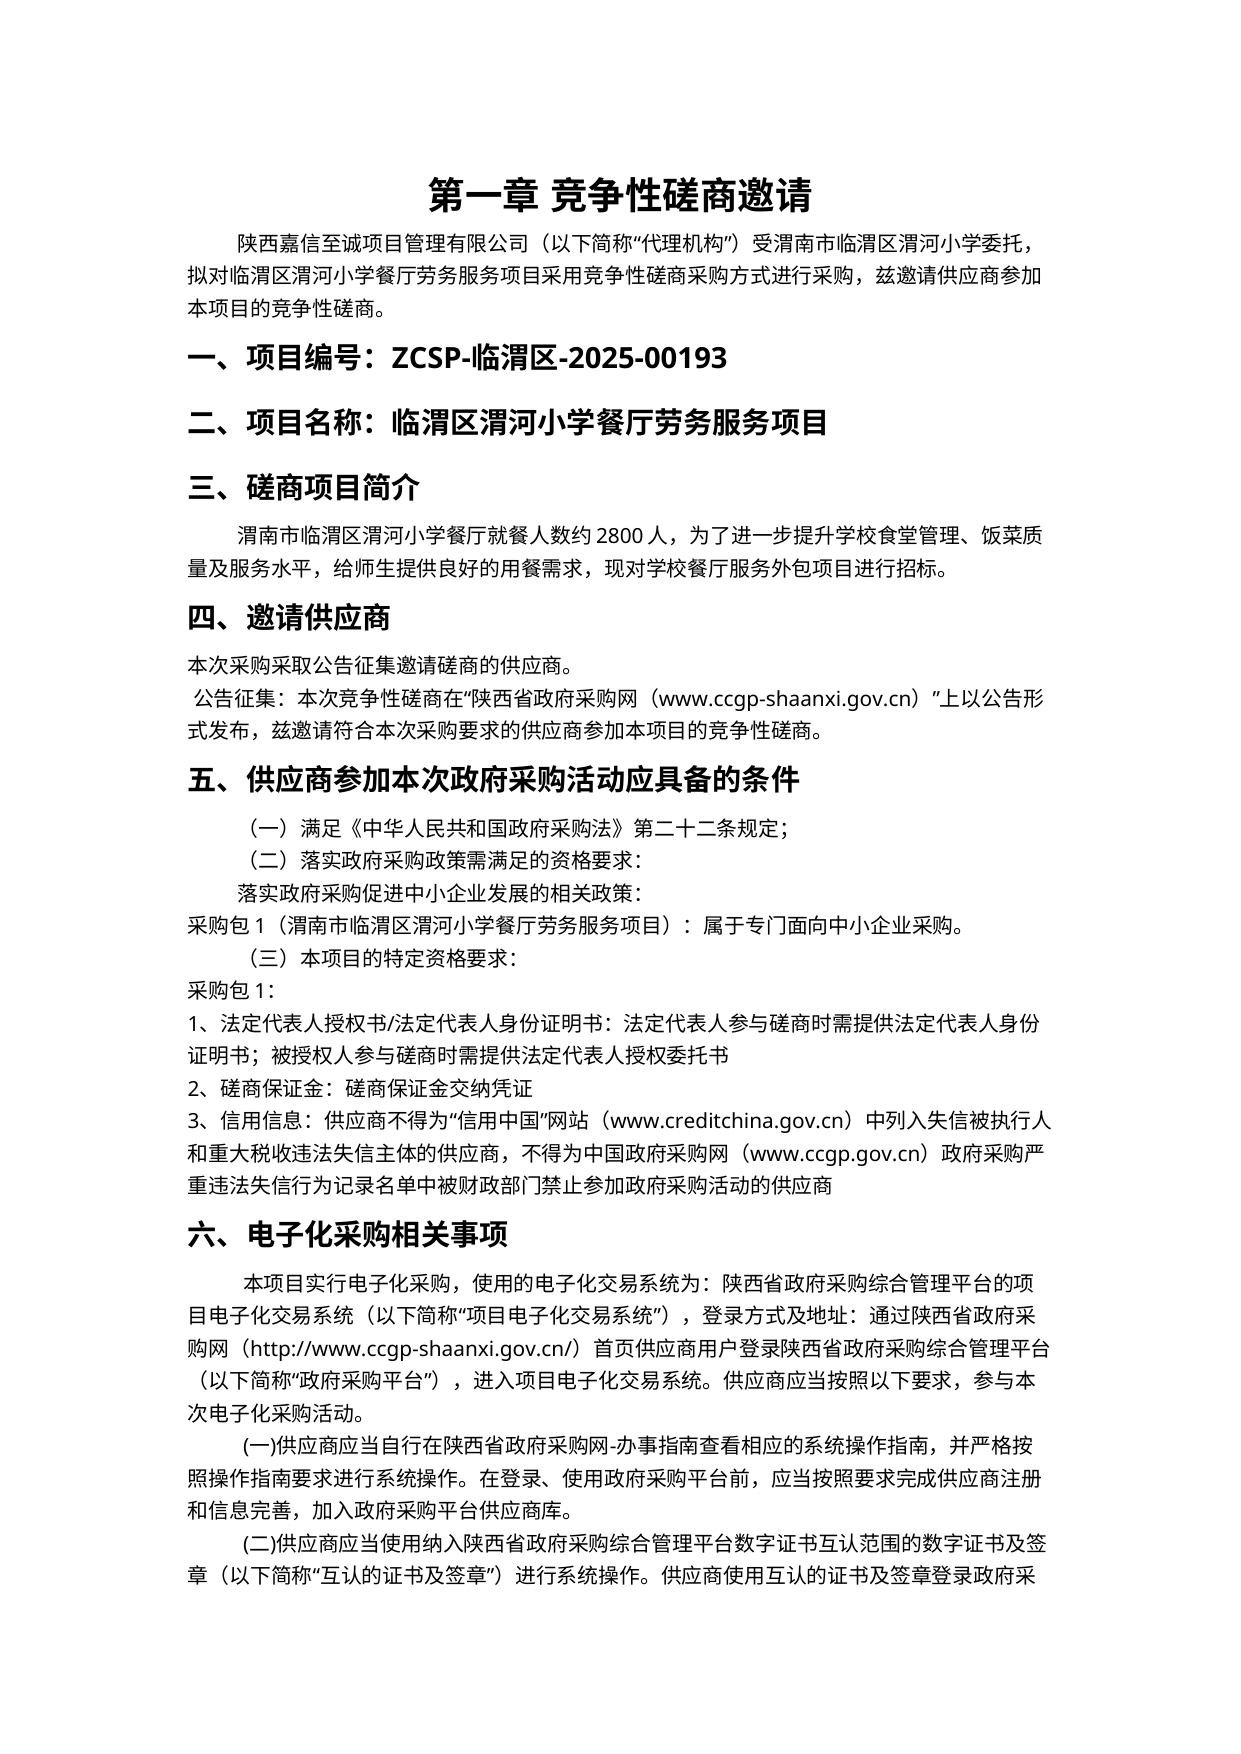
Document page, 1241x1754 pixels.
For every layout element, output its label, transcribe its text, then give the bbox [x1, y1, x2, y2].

text 二、项目名称：临渭区渭河小学餐厅劳务服务项目 [187, 389, 1053, 454]
text 五、供应商参加本次政府采购活动应具备的条件 [187, 747, 1053, 812]
text 1、法定代表人授权书/法定代表人身份证明书：法定代表人参与磋商时需提供法定代表人身份证明书；被授权人参与磋商时需提供法定代表人授权委托书 [187, 1007, 1053, 1072]
text 四、邀请供应商 [187, 584, 1053, 649]
text 3、信用信息：供应商不得为“信用中国”网站（www.creditchina.gov.cn）中列入失信被执行人和重大税收违法失信主体的供应商，不得为中国政府采购网（www.ccgp.gov.cn）政府采购严重违法失信行为记录名单中被财政部门禁止参加政府采购活动的供应商 [187, 1104, 1053, 1202]
text 第一章 竞争性磋商邀请 [187, 162, 1053, 227]
text （二）落实政府采购政策需满足的资格要求： [187, 844, 1053, 877]
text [187, 1527, 1053, 1592]
text 三、磋商项目简介 [187, 454, 1053, 519]
text （一）满足《中华人民共和国政府采购法》第二十二条规定； [187, 812, 1053, 844]
text (一)供应商应当自行在陕西省政府采购网-办事指南查看相应的系统操作指南，并严格按照操作指南要求进行系统操作。在登录、使用政府采购平台前，应当按照要求完成供应商注册和信息完善，加入政府采购平台供应商库。 [187, 1429, 1053, 1527]
text 本项目实行电子化采购，使用的电子化交易系统为：陕西省政府采购综合管理平台的项目电子化交易系统（以下简称“项目电子化交易系统”），登录方式及地址：通过陕西省政府采购网（http://www.ccgp-shaanxi.gov.cn/）首页供应商用户登录陕西省政府采购综合管理平台（以下简称“政府采购平台”），进入项目电子化交易系统。供应商应当按照以下要求，参与本次电子化采购活动。 [187, 1267, 1053, 1429]
text 六、电子化采购相关事项 [187, 1202, 1053, 1267]
text 2、磋商保证金：磋商保证金交纳凭证 [187, 1072, 1053, 1104]
text 公告征集：本次竞争性磋商在“陕西省政府采购网（www.ccgp-shaanxi.gov.cn）”上以公告形式发布，兹邀请符合本次采购要求的供应商参加本项目的竞争性磋商。 [187, 682, 1053, 747]
text 一、项目编号：ZCSP-临渭区-2025-00193 [187, 324, 1053, 389]
text （三）本项目的特定资格要求： [187, 942, 1053, 974]
text 落实政府采购促进中小企业发展的相关政策： [187, 877, 1053, 909]
text 本次采购采取公告征集邀请磋商的供应商。 [187, 649, 1053, 682]
text 渭南市临渭区渭河小学餐厅就餐人数约2800人，为了进一步提升学校食堂管理、饭菜质量及服务水平，给师生提供良好的用餐需求，现对学校餐厅服务外包项目进行招标。 [187, 519, 1053, 584]
text 陕西嘉信至诚项目管理有限公司（以下简称“代理机构”）受渭南市临渭区渭河小学委托，拟对临渭区渭河小学餐厅劳务服务项目采用竞争性磋商采购方式进行采购，兹邀请供应商参加本项目的竞争性磋商。 [187, 227, 1053, 324]
text 采购包1（渭南市临渭区渭河小学餐厅劳务服务项目）：属于专门面向中小企业采购。 [187, 909, 1053, 942]
text 采购包1： [187, 974, 1053, 1007]
